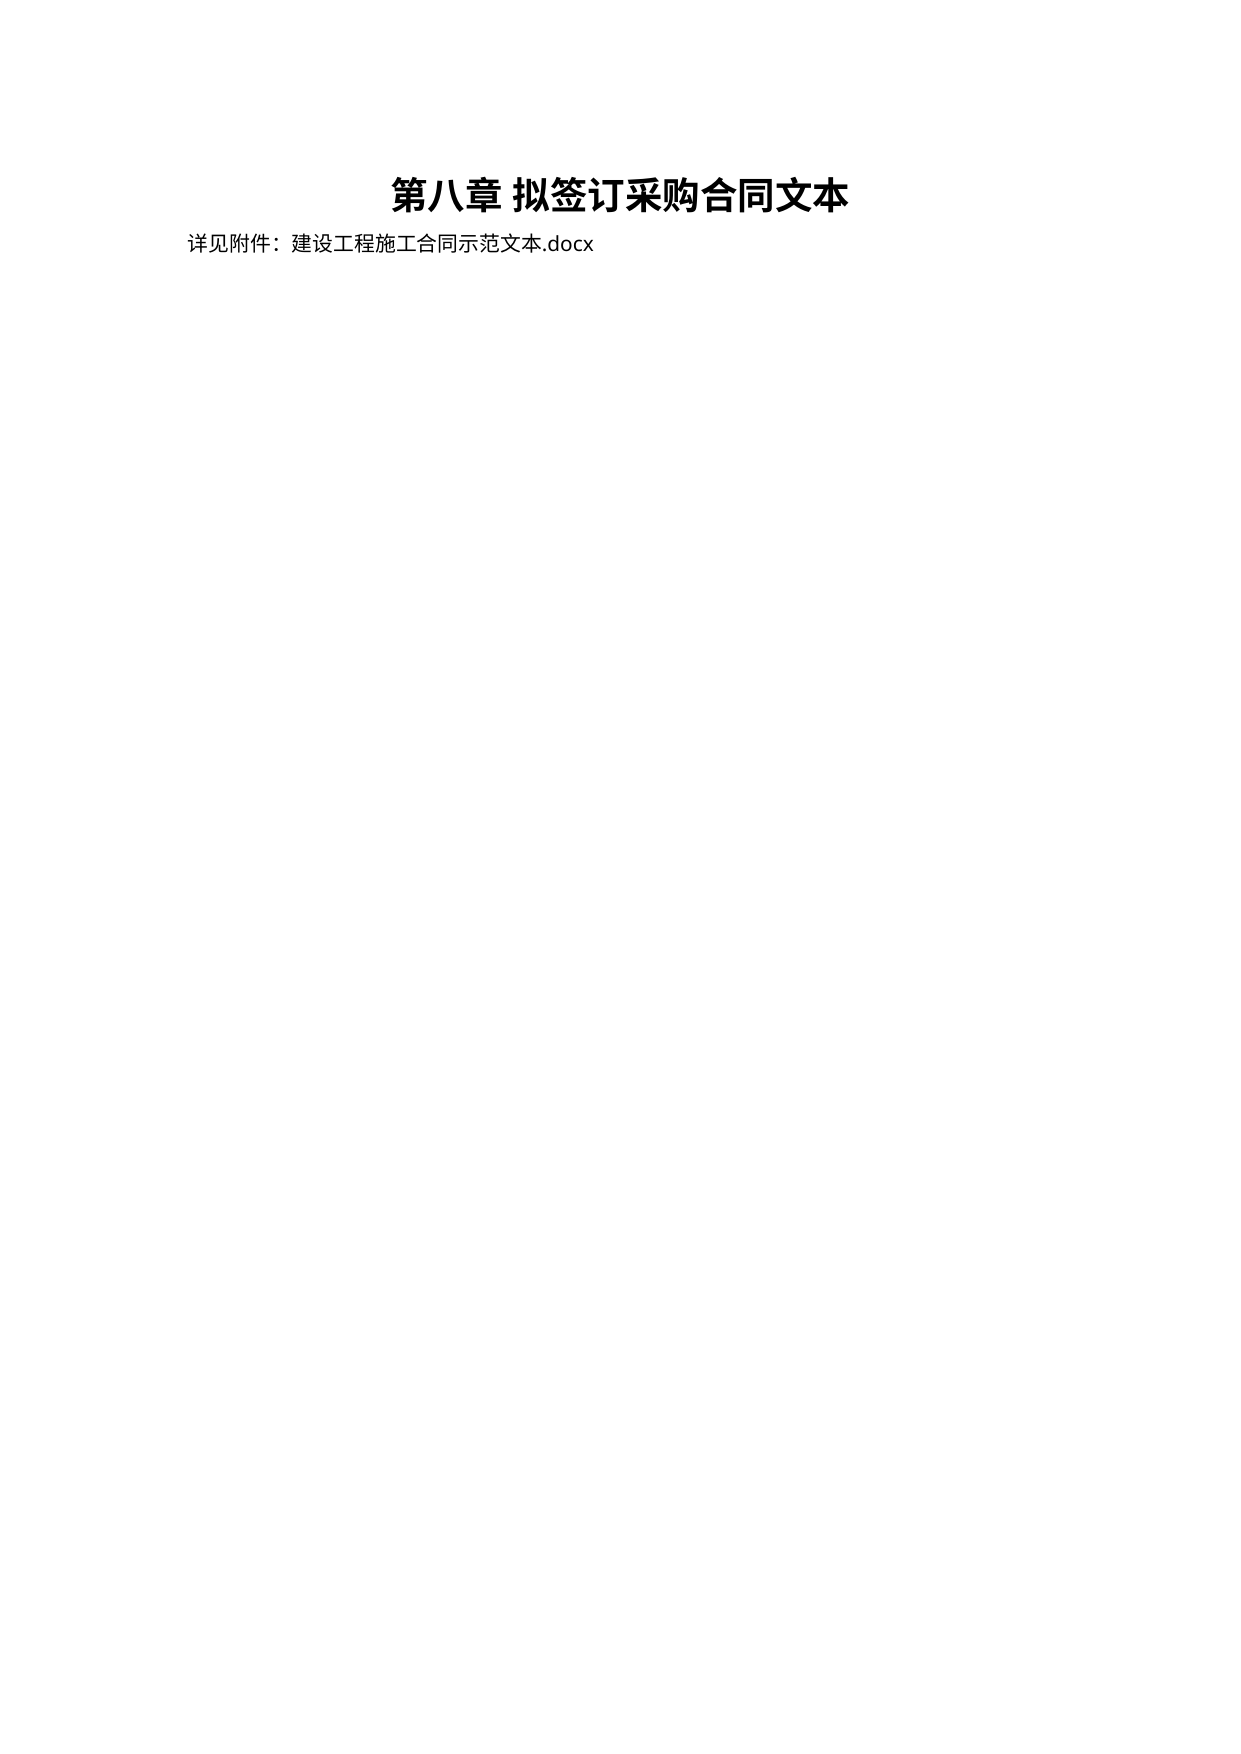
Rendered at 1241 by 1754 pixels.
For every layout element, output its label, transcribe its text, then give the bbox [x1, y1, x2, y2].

text 第八章 拟签订采购合同文本 [187, 162, 1053, 227]
text 详见附件：建设工程施工合同示范文本.docx [187, 227, 1053, 259]
